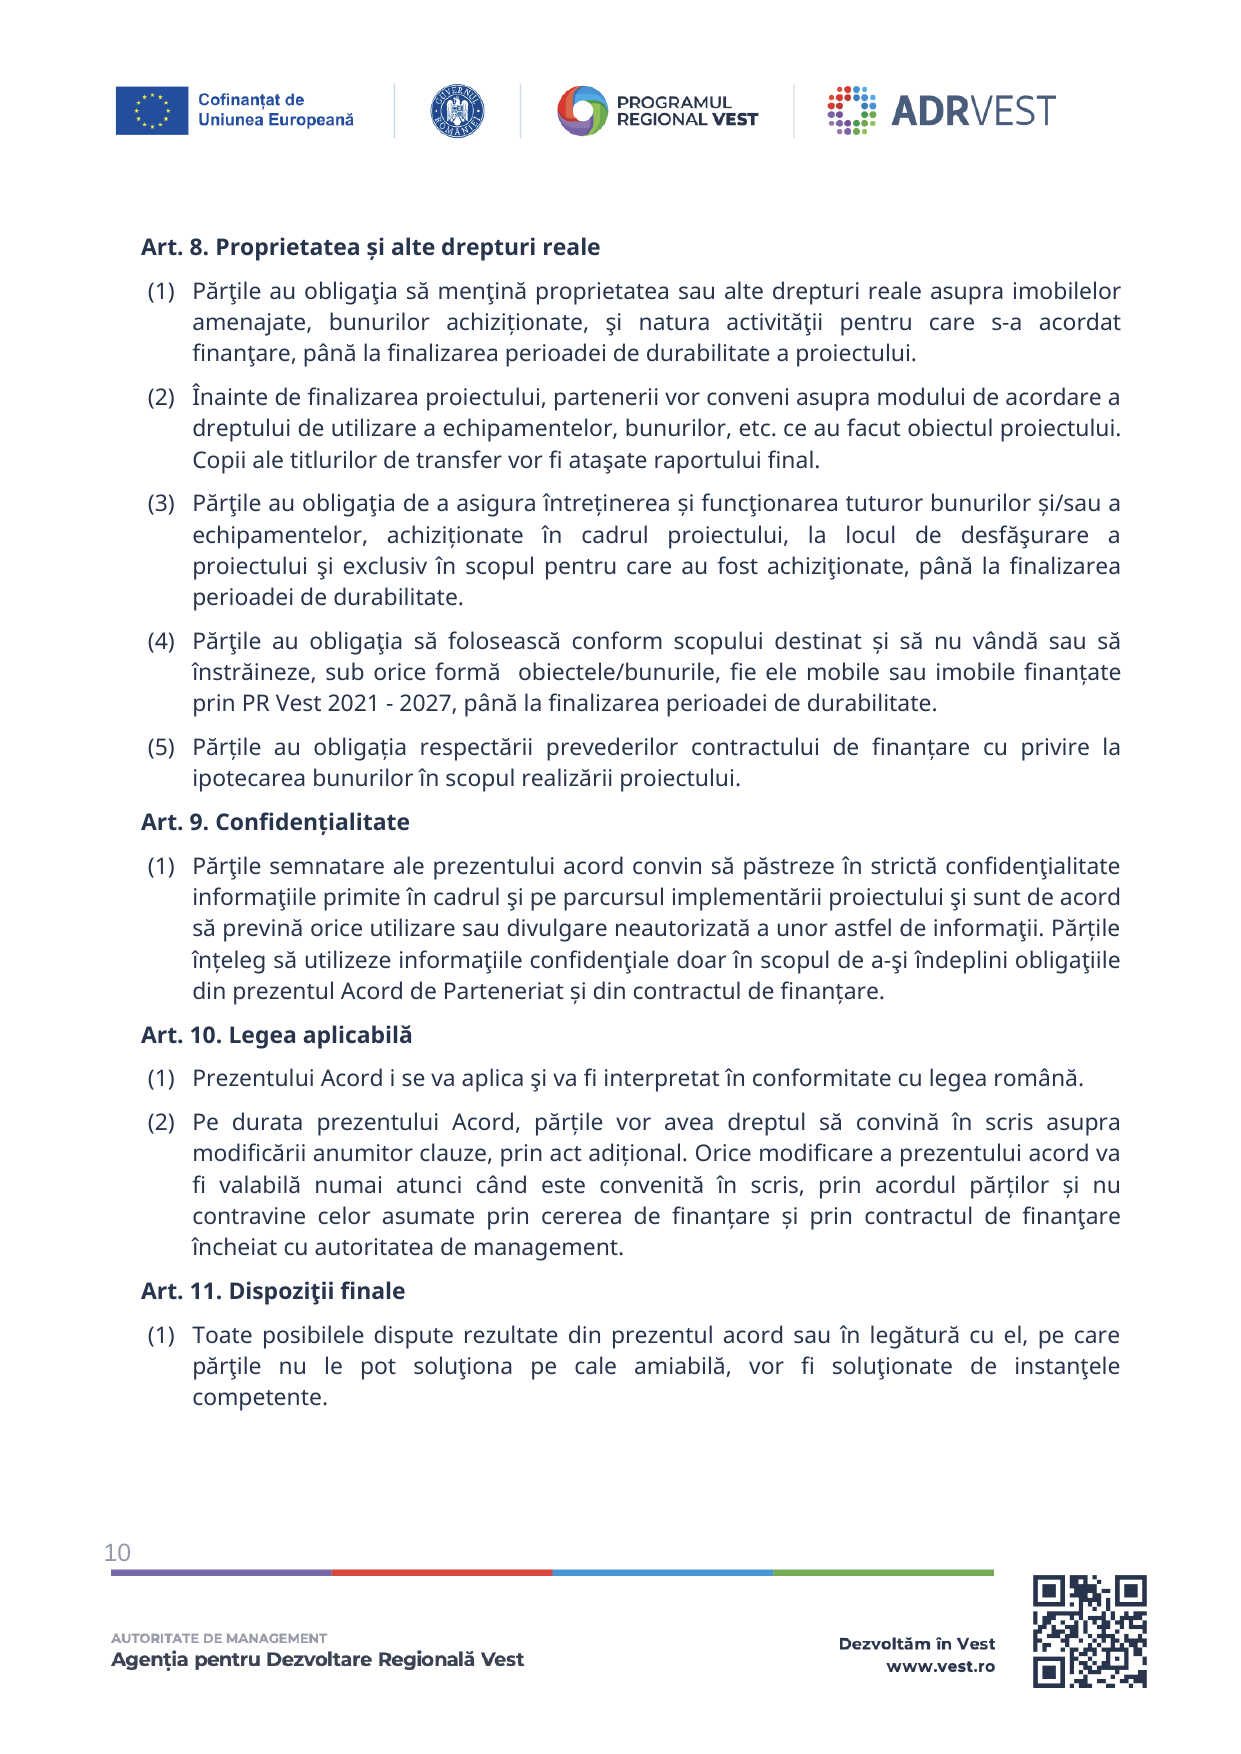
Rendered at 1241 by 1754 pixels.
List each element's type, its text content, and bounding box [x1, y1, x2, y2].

picture [103, 73, 1064, 143]
subtitle Dispoziţii finale [141, 1275, 1122, 1306]
subtitle Legea aplicabilă [141, 1018, 1122, 1050]
subtitle Părţile au obligaţia de a asigura întreținerea și funcţionarea tuturor bunurilor și/sau a echipamentelor, achiziționate în cadrul proiectului, la locul de desfăşurare a proiectului şi exclusiv în scopul pentru care au fost achiziţionate, până la finalizarea perioadei de durabilitate. [148, 487, 1122, 612]
subtitle Părţile semnatare ale prezentului acord convin să păstreze în strictă confidenţialitate informaţiile primite în cadrul şi pe parcursul implementării proiectului şi sunt de acord să prevină orice utilizare sau divulgare neautorizată a unor astfel de informaţii. Părțile înțeleg să utilizeze informaţiile confidenţiale doar în scopul de a-şi îndeplini obligaţiile din prezentul Acord de Parteneriat și din contractul de finanțare. [148, 850, 1122, 1006]
subtitle Înainte de finalizarea proiectului, partenerii vor conveni asupra modului de acordare a dreptului de utilizare a echipamentelor, bunurilor, etc. ce au facut obiectul proiectului. Copii ale titlurilor de transfer vor fi ataşate raportului final. [148, 381, 1122, 475]
subtitle Prezentului Acord i se va aplica şi va fi interpretat în conformitate cu legea română. [148, 1062, 1122, 1093]
subtitle Proprietatea și alte drepturi reale [141, 231, 1122, 262]
subtitle Părţile au obligaţia să folosească conform scopului destinat și să nu vândă sau să înstrăineze, sub orice formă obiectele/bunurile, fie ele mobile sau imobile finanțate prin PR Vest 2021 - 2027, până la finalizarea perioadei de durabilitate. [148, 625, 1122, 718]
subtitle Părţile au obligaţia să menţină proprietatea sau alte drepturi reale asupra imobilelor amenajate, bunurilor achiziționate, şi natura activităţii pentru care s-a acordat finanţare, până la finalizarea perioadei de durabilitate a proiectului. [148, 275, 1122, 368]
subtitle Părțile au obligația respectării prevederilor contractului de finanțare cu privire la ipotecarea bunurilor în scopul realizării proiectului. [148, 731, 1122, 793]
subtitle Pe durata prezentului Acord, părțile vor avea dreptul să convină în scris asupra modificării anumitor clauze, prin act adițional. Orice modificare a prezentului acord va fi valabilă numai atunci când este convenită în scris, prin acordul părților și nu contravine celor asumate prin cererea de finanțare și prin contractul de finanţare încheiat cu autoritatea de management. [148, 1106, 1122, 1262]
subtitle Toate posibilele dispute rezultate din prezentul acord sau în legătură cu el, pe care părţile nu le pot soluţiona pe cale amiabilă, vor fi soluţionate de instanţele competente. [148, 1318, 1122, 1412]
subtitle Confidențialitate [141, 806, 1122, 837]
picture [103, 1566, 1008, 1681]
picture [1025, 1566, 1156, 1697]
